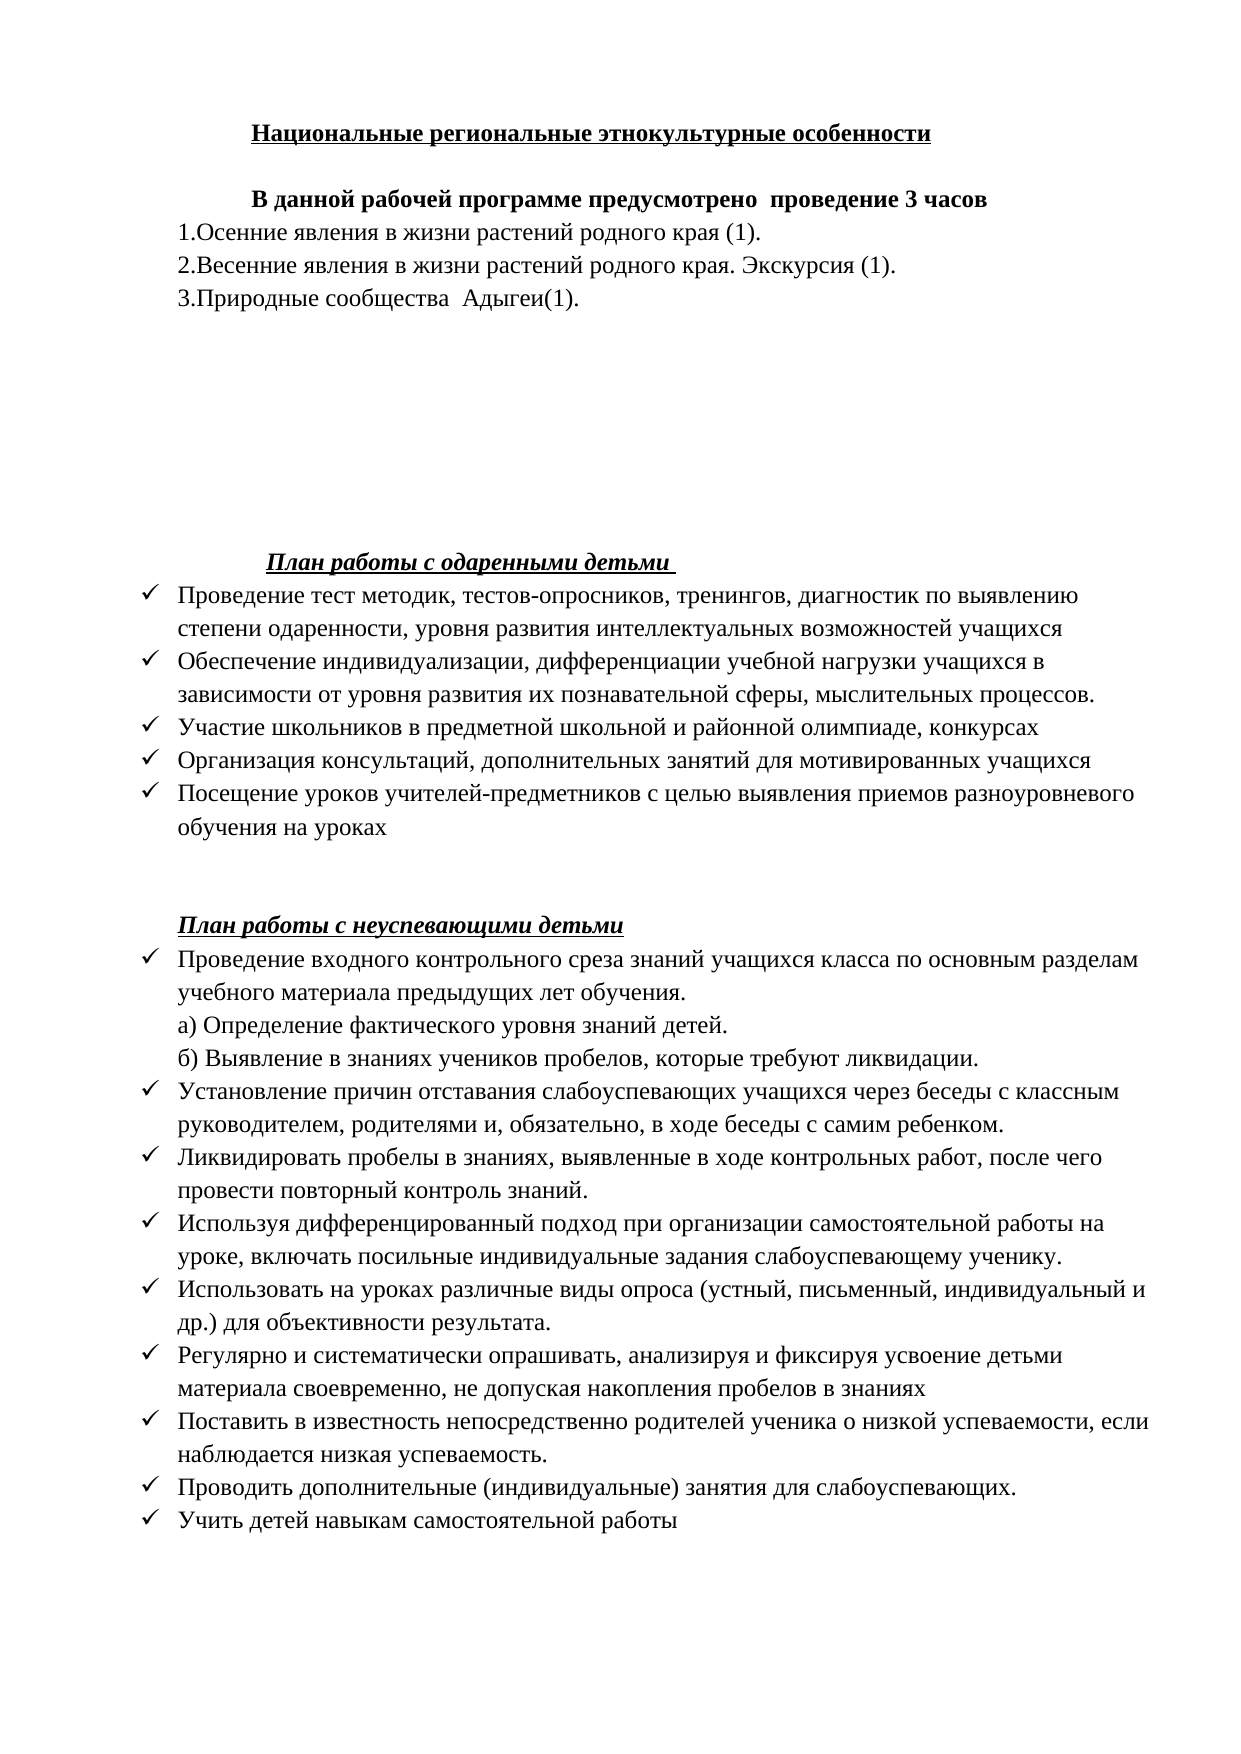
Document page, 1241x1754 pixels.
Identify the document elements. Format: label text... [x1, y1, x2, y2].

list Поставить в известность непосредственно родителей ученика о низкой успеваемости, если наблюдается низкая успеваемость. [140, 1406, 1152, 1468]
list Проведение входного контрольного среза знаний учащихся класса по основным разделам учебного материала предыдущих лет обучения. [140, 944, 1152, 1005]
list Используя дифференцированный подход при организации самостоятельной работы на уроке, включать посильные индивидуальные задания слабоуспевающему ученику. [140, 1208, 1152, 1269]
text План работы с неуспевающими детьми [177, 911, 1152, 939]
list Участие школьников в предметной школьной и районной олимпиаде, конкурсах [140, 712, 1152, 741]
text 3.Природные сообщества Адыгеи(1). [177, 283, 1152, 312]
list Проведение тест методик, тестов-опросников, тренингов, диагностик по выявлению степени одаренности, уровня развития интеллектуальных возможностей учащихся [140, 580, 1152, 642]
list Установление причин отставания слабоуспевающих учащихся через беседы с классным руководителем, родителями и, обязательно, в ходе беседы с самим ребенком. [140, 1076, 1152, 1137]
list Ликвидировать пробелы в знаниях, выявленные в ходе контрольных работ, после чего провести повторный контроль знаний. [140, 1142, 1152, 1203]
list Проводить дополнительные (индивидуальные) занятия для слабоуспевающих. [140, 1472, 1152, 1501]
text Национальные региональные этнокультурные особенности [177, 118, 1152, 147]
list Учить детей навыкам самостоятельной работы [140, 1505, 1152, 1534]
list Использовать на уроках различные виды опроса (устный, письменный, индивидуальный и др.) для объективности результата. [140, 1274, 1152, 1336]
text План работы с одаренными детьми [177, 547, 1152, 576]
text 2.Весенние явления в жизни растений родного края. Экскурсия (1). [177, 250, 1152, 279]
text 1.Осенние явления в жизни растений родного края (1). [177, 217, 1152, 246]
list Посещение уроков учителей-предметников с целью выявления приемов разноуровневого обучения на уроках [140, 778, 1152, 840]
list Организация консультаций, дополнительных занятий для мотивированных учащихся [140, 746, 1152, 774]
text б) Выявление в знаниях учеников пробелов, которые требуют ликвидации. [177, 1043, 1152, 1071]
text В данной рабочей программе предусмотрено проведение 3 часов [177, 184, 1152, 213]
text а) Определение фактического уровня знаний детей. [177, 1010, 1152, 1038]
list Регулярно и систематически опрашивать, анализируя и фиксируя усвоение детьми материала своевременно, не допуская накопления пробелов в знаниях [140, 1340, 1152, 1402]
list Обеспечение индивидуализации, дифференциации учебной нагрузки учащихся в зависимости от уровня развития их познавательной сферы, мыслительных процессов. [140, 646, 1152, 708]
